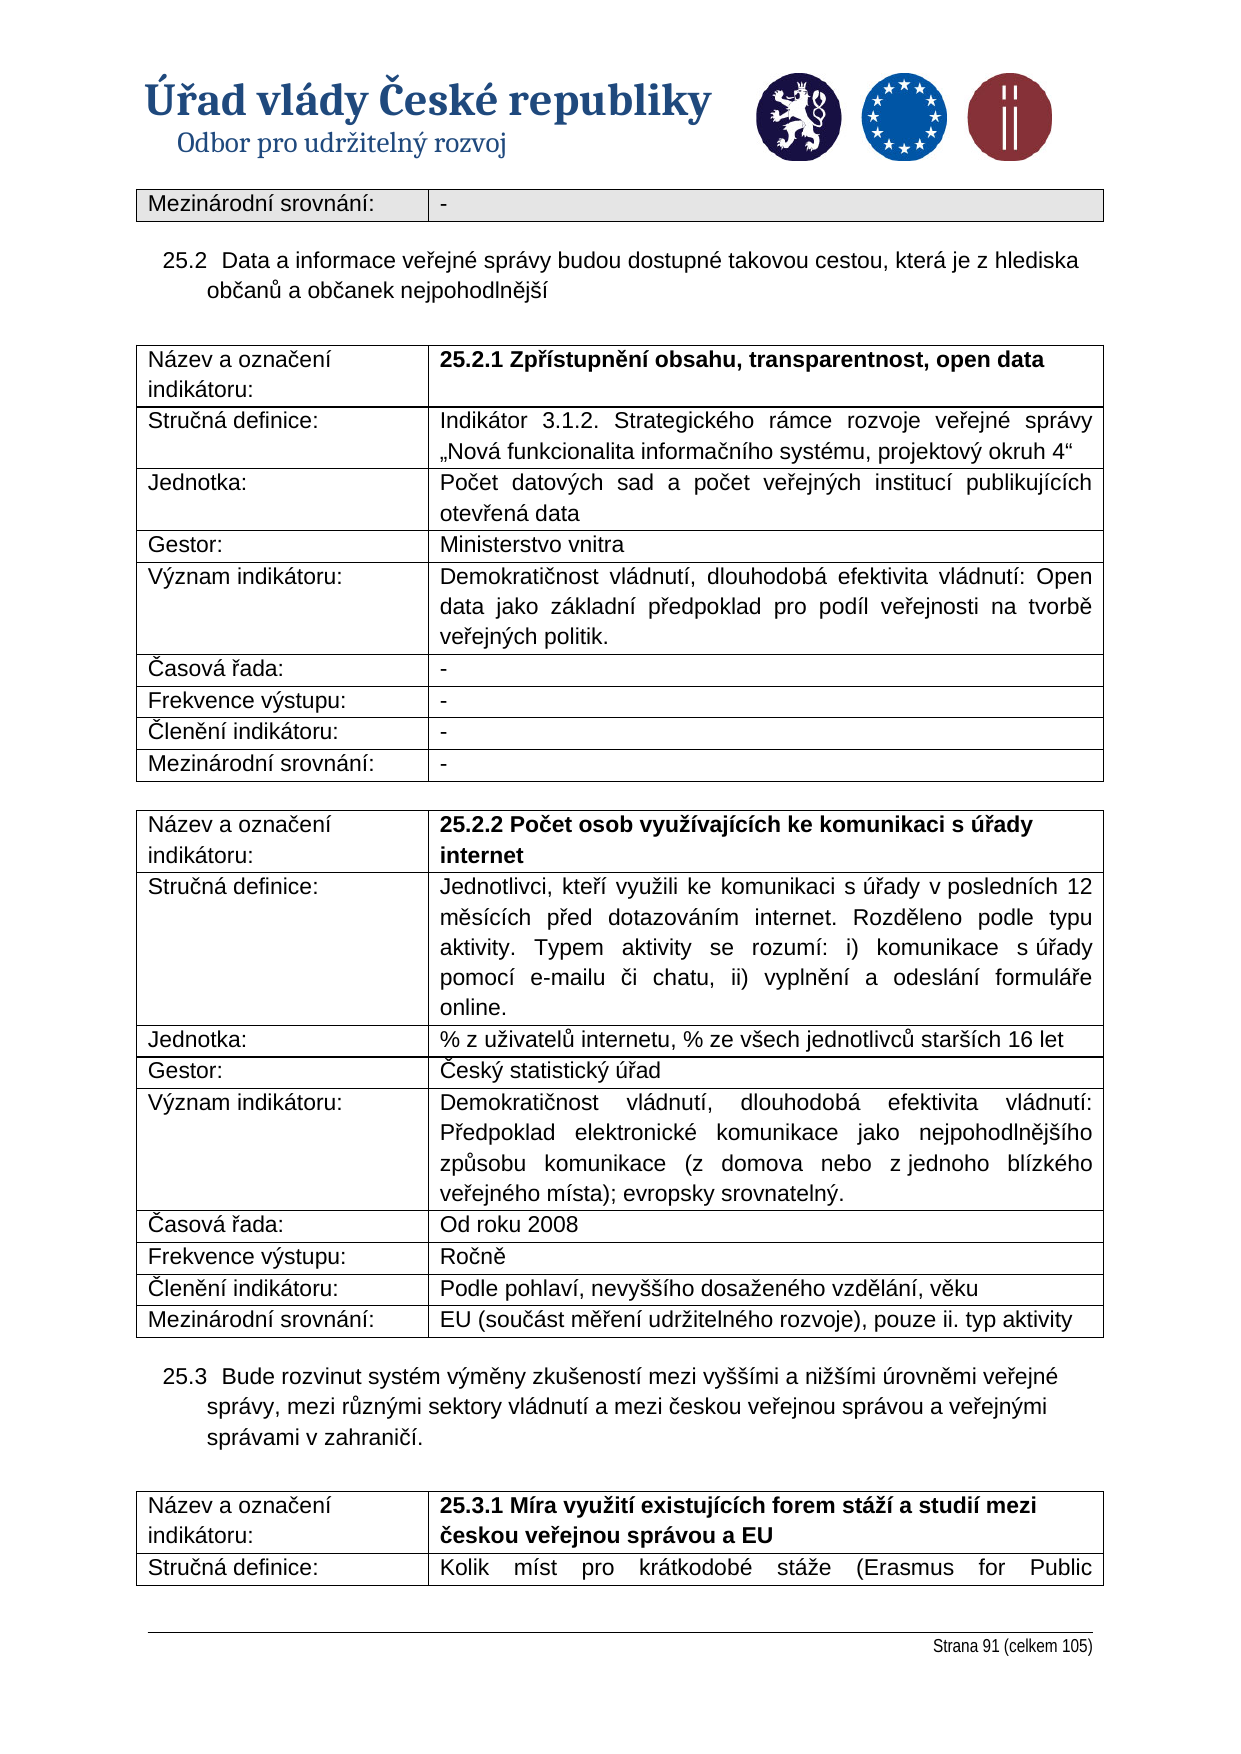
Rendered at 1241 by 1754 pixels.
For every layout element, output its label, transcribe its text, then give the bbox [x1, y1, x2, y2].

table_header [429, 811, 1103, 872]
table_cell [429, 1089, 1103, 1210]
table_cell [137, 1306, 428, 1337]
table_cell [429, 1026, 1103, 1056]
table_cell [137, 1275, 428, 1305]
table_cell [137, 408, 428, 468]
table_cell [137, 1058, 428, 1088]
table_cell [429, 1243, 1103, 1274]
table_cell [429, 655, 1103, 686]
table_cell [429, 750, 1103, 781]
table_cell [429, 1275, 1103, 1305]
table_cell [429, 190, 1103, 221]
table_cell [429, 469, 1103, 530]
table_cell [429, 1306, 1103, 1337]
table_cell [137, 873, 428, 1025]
list Data a informace veřejné správy budou dostupné takovou cestou, která je z hlediska občanů a občanek nejpohodlnější [162, 247, 1093, 303]
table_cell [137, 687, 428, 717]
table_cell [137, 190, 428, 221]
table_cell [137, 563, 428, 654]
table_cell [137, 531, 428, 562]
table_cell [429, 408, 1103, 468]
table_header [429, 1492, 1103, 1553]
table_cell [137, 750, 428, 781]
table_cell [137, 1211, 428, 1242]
picture [756, 73, 1052, 161]
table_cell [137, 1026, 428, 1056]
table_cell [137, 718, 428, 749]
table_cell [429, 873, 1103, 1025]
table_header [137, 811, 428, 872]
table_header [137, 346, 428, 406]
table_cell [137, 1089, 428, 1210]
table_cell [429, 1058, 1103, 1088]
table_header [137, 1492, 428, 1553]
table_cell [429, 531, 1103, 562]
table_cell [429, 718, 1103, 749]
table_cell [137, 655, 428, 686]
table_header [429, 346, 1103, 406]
list Bude rozvinut systém výměny zkušeností mezi vyššími a nižšími úrovněmi veřejné správy, mezi různými sektory vládnutí a mezi českou veřejnou správou a veřejnými správami v zahraničí. [162, 1363, 1093, 1450]
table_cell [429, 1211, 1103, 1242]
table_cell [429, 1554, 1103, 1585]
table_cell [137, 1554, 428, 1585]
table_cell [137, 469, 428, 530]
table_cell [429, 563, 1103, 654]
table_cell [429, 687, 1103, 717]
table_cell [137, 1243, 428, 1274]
